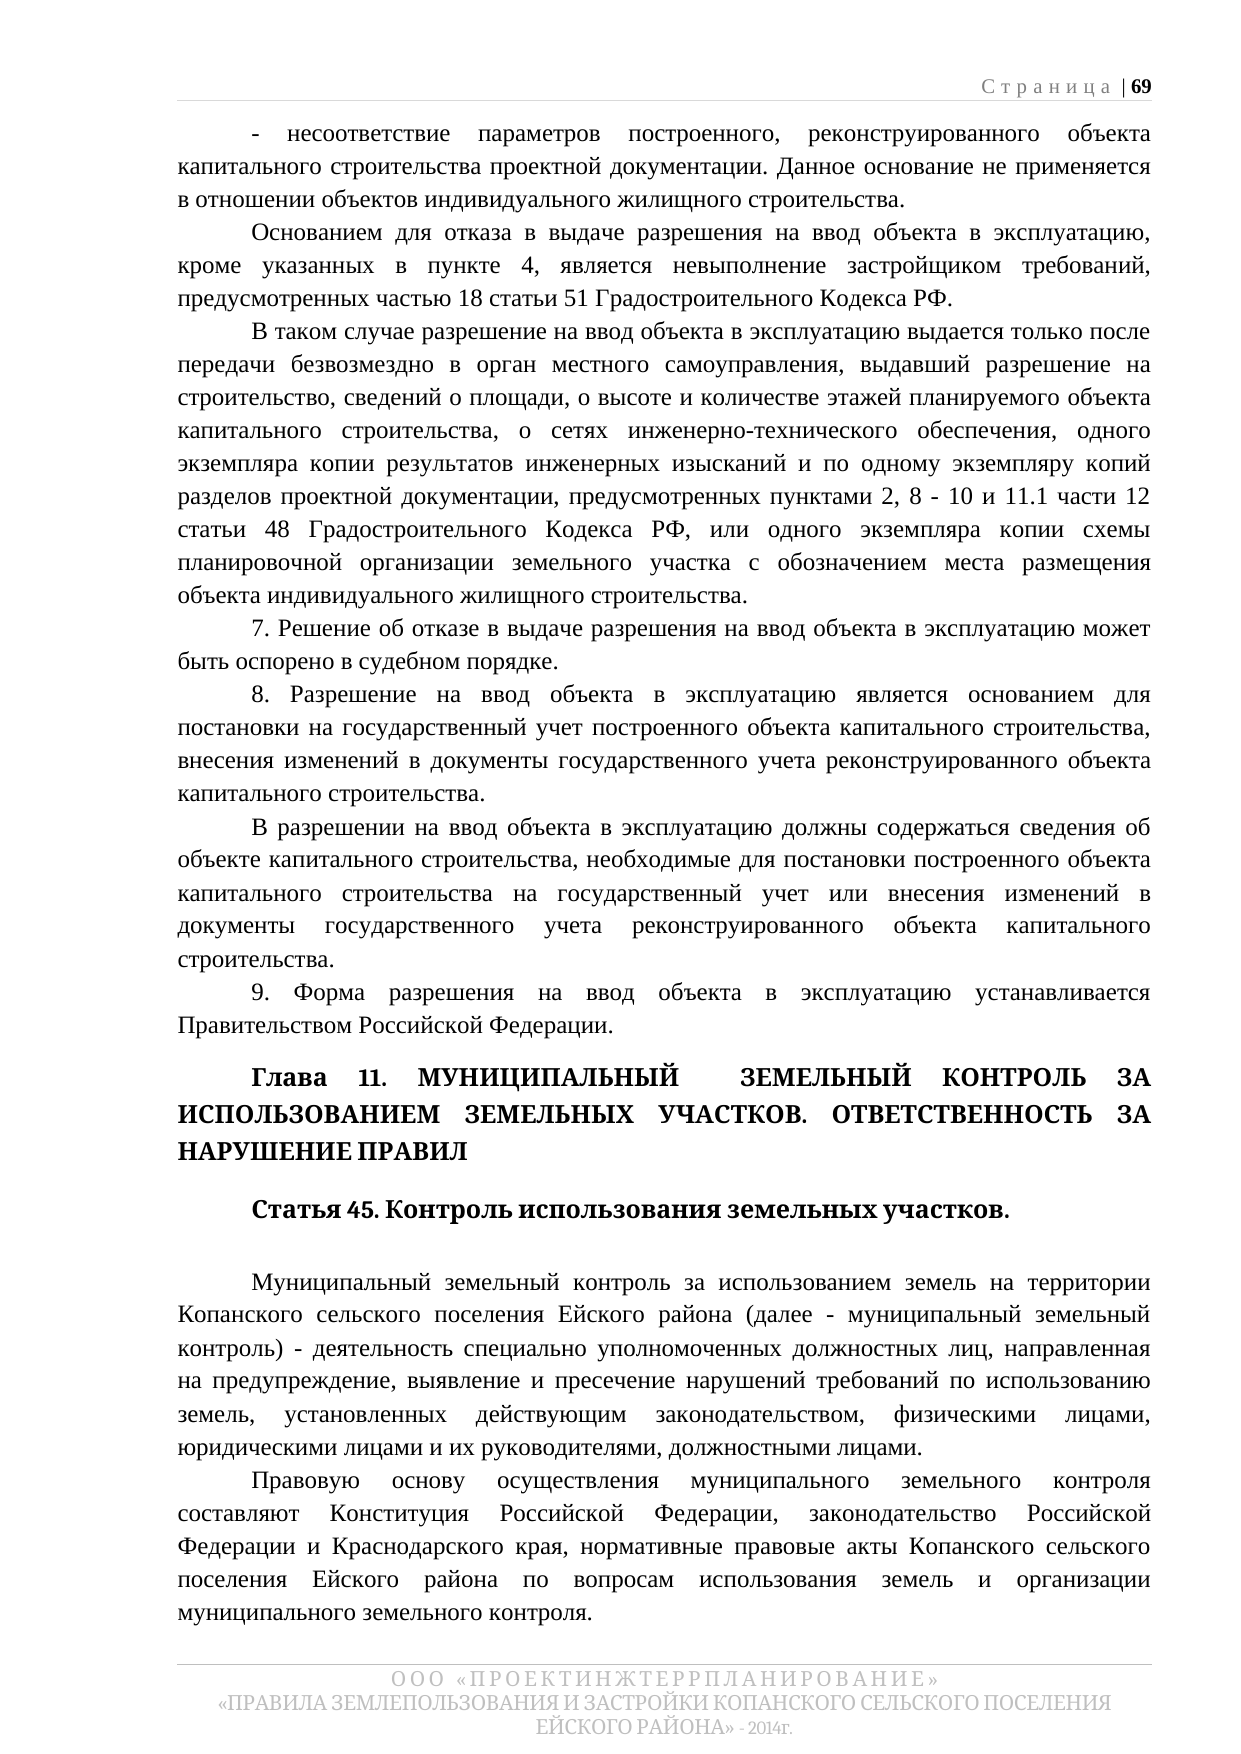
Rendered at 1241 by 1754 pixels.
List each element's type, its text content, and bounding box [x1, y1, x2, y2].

text В разрешении на ввод объекта в эксплуатацию должны содержаться сведения об объекте капитального строительства, необходимые для постановки построенного объекта капитального строительства на государственный учет или внесения изменений в документы государственного учета реконструированного объекта капитального строительства. [177, 812, 1152, 972]
text Муниципальный земельный контроль за использованием земель на территории Копанского сельского поселения Ейского района (далее - муниципальный земельный контроль) - деятельность специально уполномоченных должностных лиц, направленная на предупреждение, выявление и пресечение нарушений требований по использованию земель, установленных действующим законодательством, физическими лицами, юридическими лицами и их руководителями, должностными лицами. [177, 1267, 1152, 1460]
text 8. Разрешение на ввод объекта в эксплуатацию является основанием для постановки на государственный учет построенного объекта капитального строительства, внесения изменений в документы государственного учета реконструированного объекта капитального строительства. [177, 679, 1152, 807]
text Статья 45. Контроль использования земельных участков. [177, 1196, 1152, 1225]
text В таком случае разрешение на ввод объекта в эксплуатацию выдается только после передачи безвозмездно в орган местного самоуправления, выдавший разрешение на строительство, сведений о площади, о высоте и количестве этажей планируемого объекта капитального строительства, о сетях инженерно-технического обеспечения, одного экземпляра копии результатов инженерных изысканий и по одному экземпляру копий разделов проектной документации, предусмотренных пунктами 2, 8 - 10 и 11.1 части 12 статьи 48 Градостроительного Кодекса РФ, или одного экземпляра копии схемы планировочной организации земельного участка с обозначением места размещения объекта индивидуального жилищного строительства. [177, 316, 1152, 609]
text 7. Решение об отказе в выдаче разрешения на ввод объекта в эксплуатацию может быть оспорено в судебном порядке. [177, 613, 1152, 675]
text Основанием для отказа в выдаче разрешения на ввод объекта в эксплуатацию, кроме указанных в пункте 4, является невыполнение застройщиком требований, предусмотренных частью 18 статьи 51 Градостроительного Кодекса РФ. [177, 217, 1152, 312]
text Глава 11. МУНИЦИПАЛЬНЫЙ ЗЕМЕЛЬНЫЙ КОНТРОЛЬ ЗА ИСПОЛЬЗОВАНИЕМ ЗЕМЕЛЬНЫХ УЧАСТКОВ. ОТВЕТСТВЕННОСТЬ ЗА НАРУШЕНИЕ ПРАВИЛ [177, 1063, 1152, 1167]
text Правовую основу осуществления муниципального земельного контроля составляют Конституция Российской Федерации, законодательство Российской Федерации и Краснодарского края, нормативные правовые акты Копанского сельского поселения Ейского района по вопросам использования земель и организации муниципального земельного контроля. [177, 1465, 1152, 1626]
text 9. Форма разрешения на ввод объекта в эксплуатацию устанавливается Правительством Российской Федерации. [177, 977, 1152, 1038]
text - несоответствие параметров построенного, реконструированного объекта капитального строительства проектной документации. Данное основание не применяется в отношении объектов индивидуального жилищного строительства. [177, 118, 1152, 213]
